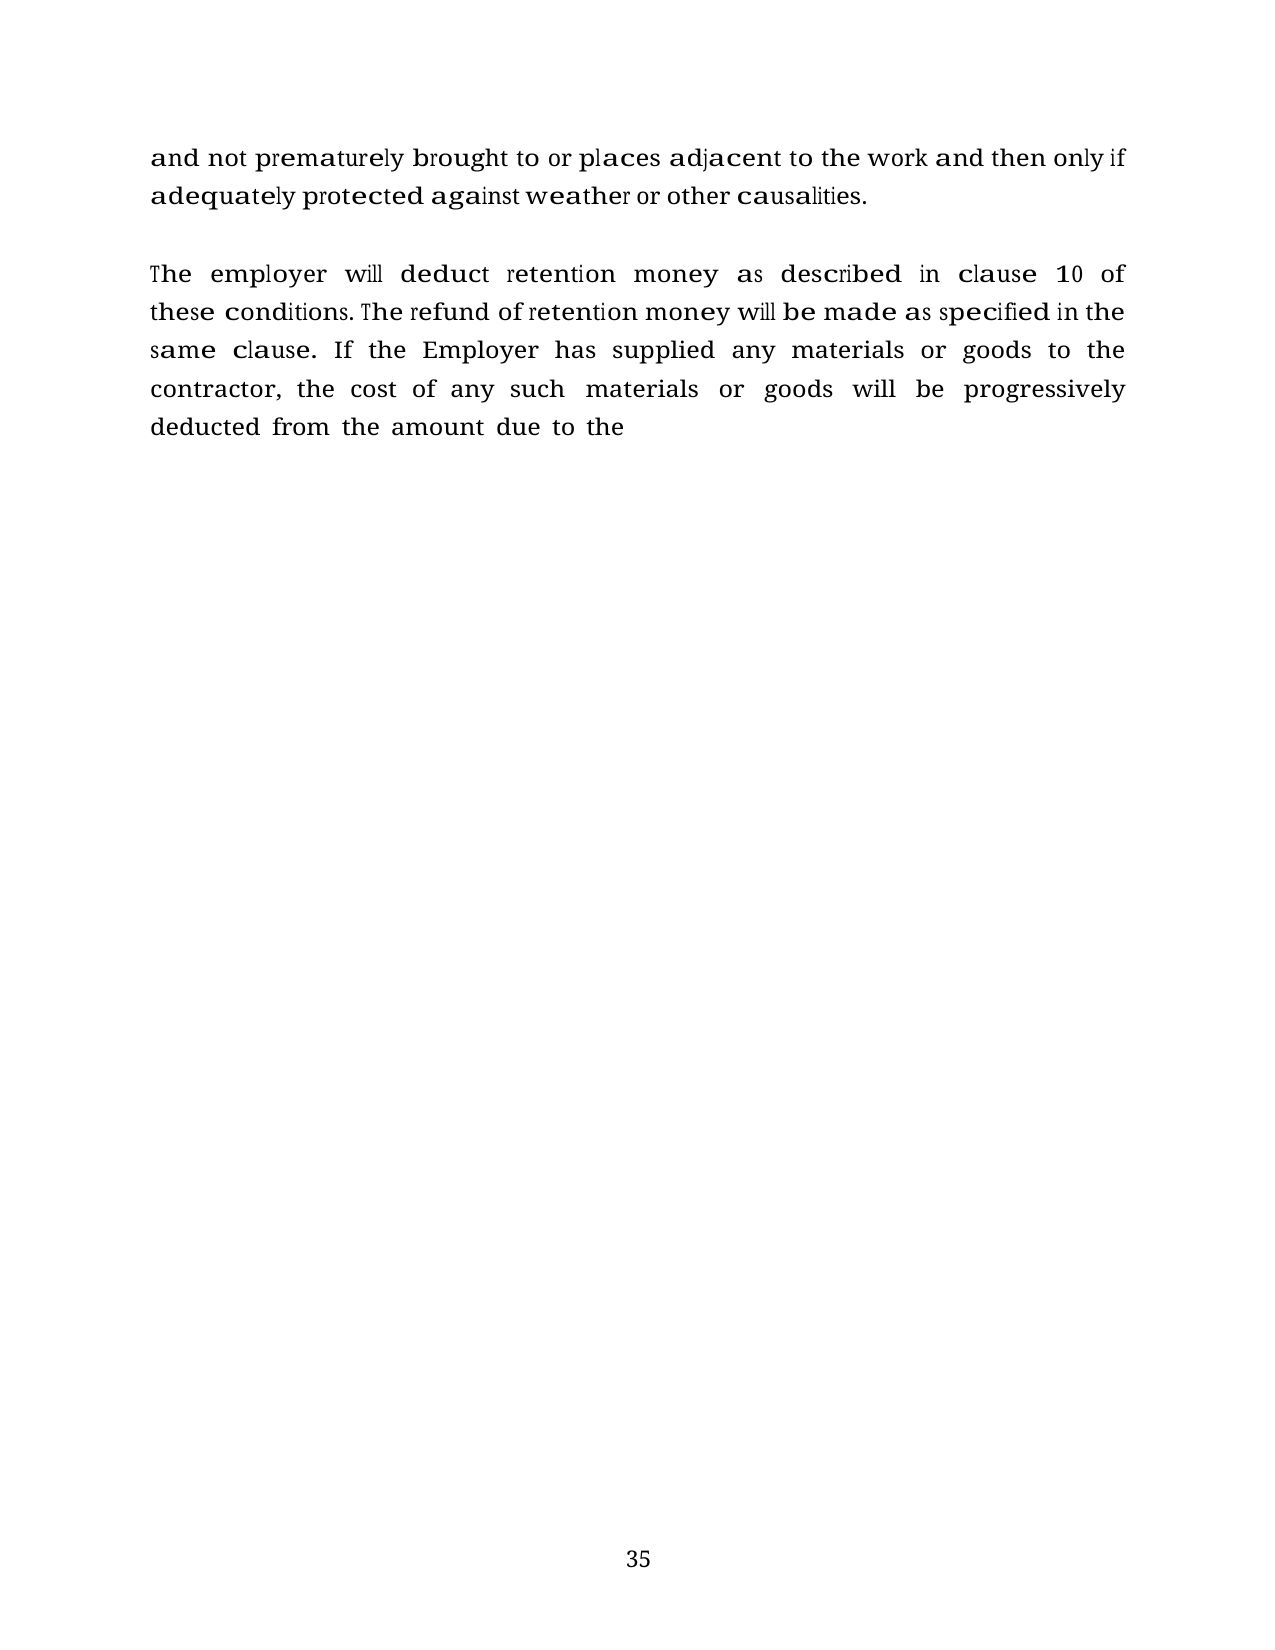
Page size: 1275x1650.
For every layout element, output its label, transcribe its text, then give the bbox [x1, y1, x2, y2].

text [150, 142, 1126, 211]
text The employer will deduct retention money as described in clause 10 of these conditions. The refund of retention money will be made as specified in the same clause. If the Employer has supplied any materials or goods to the contractor, the cost of any such materials or goods will be progressively deducted from the amount due to the [150, 258, 1126, 442]
